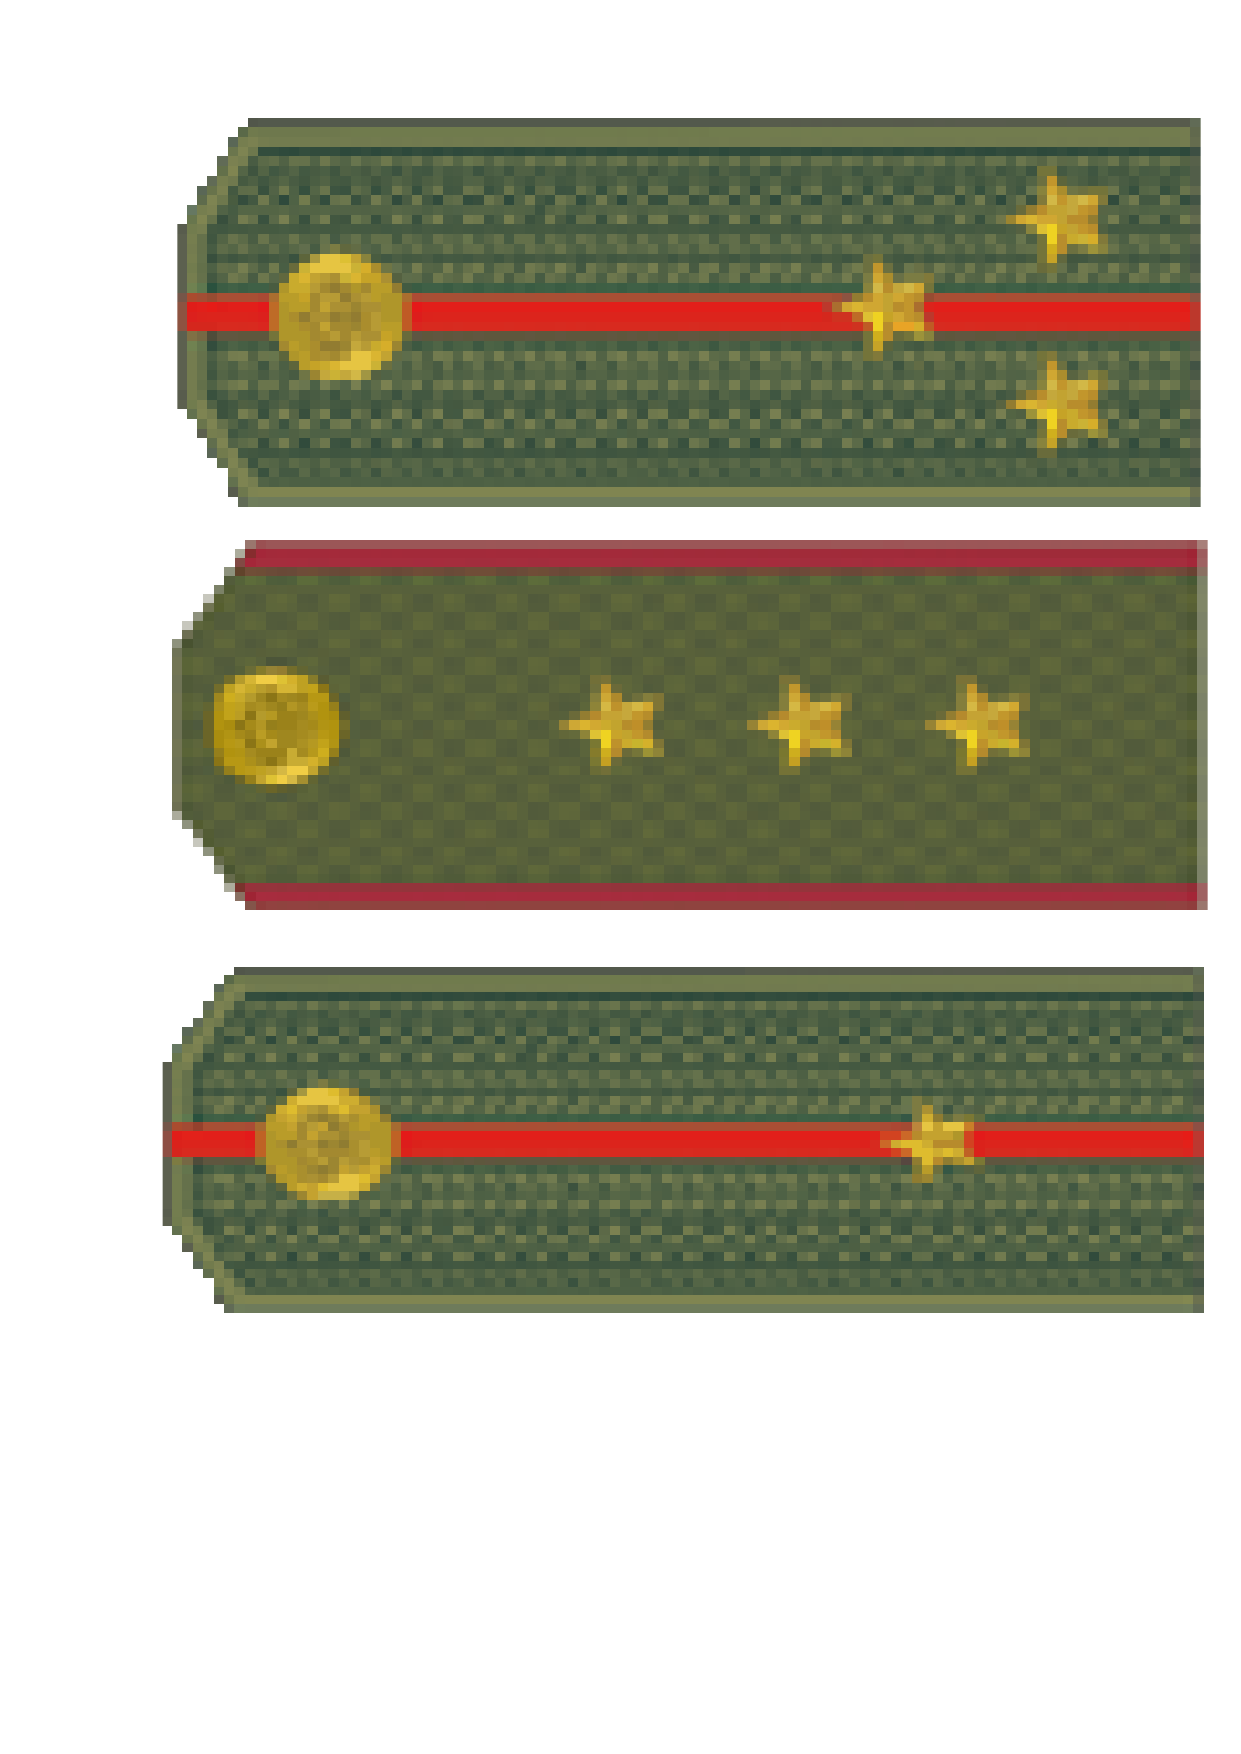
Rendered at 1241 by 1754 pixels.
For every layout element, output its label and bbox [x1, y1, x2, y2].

picture [162, 967, 1204, 1313]
picture [177, 118, 1201, 507]
picture [162, 532, 1208, 920]
